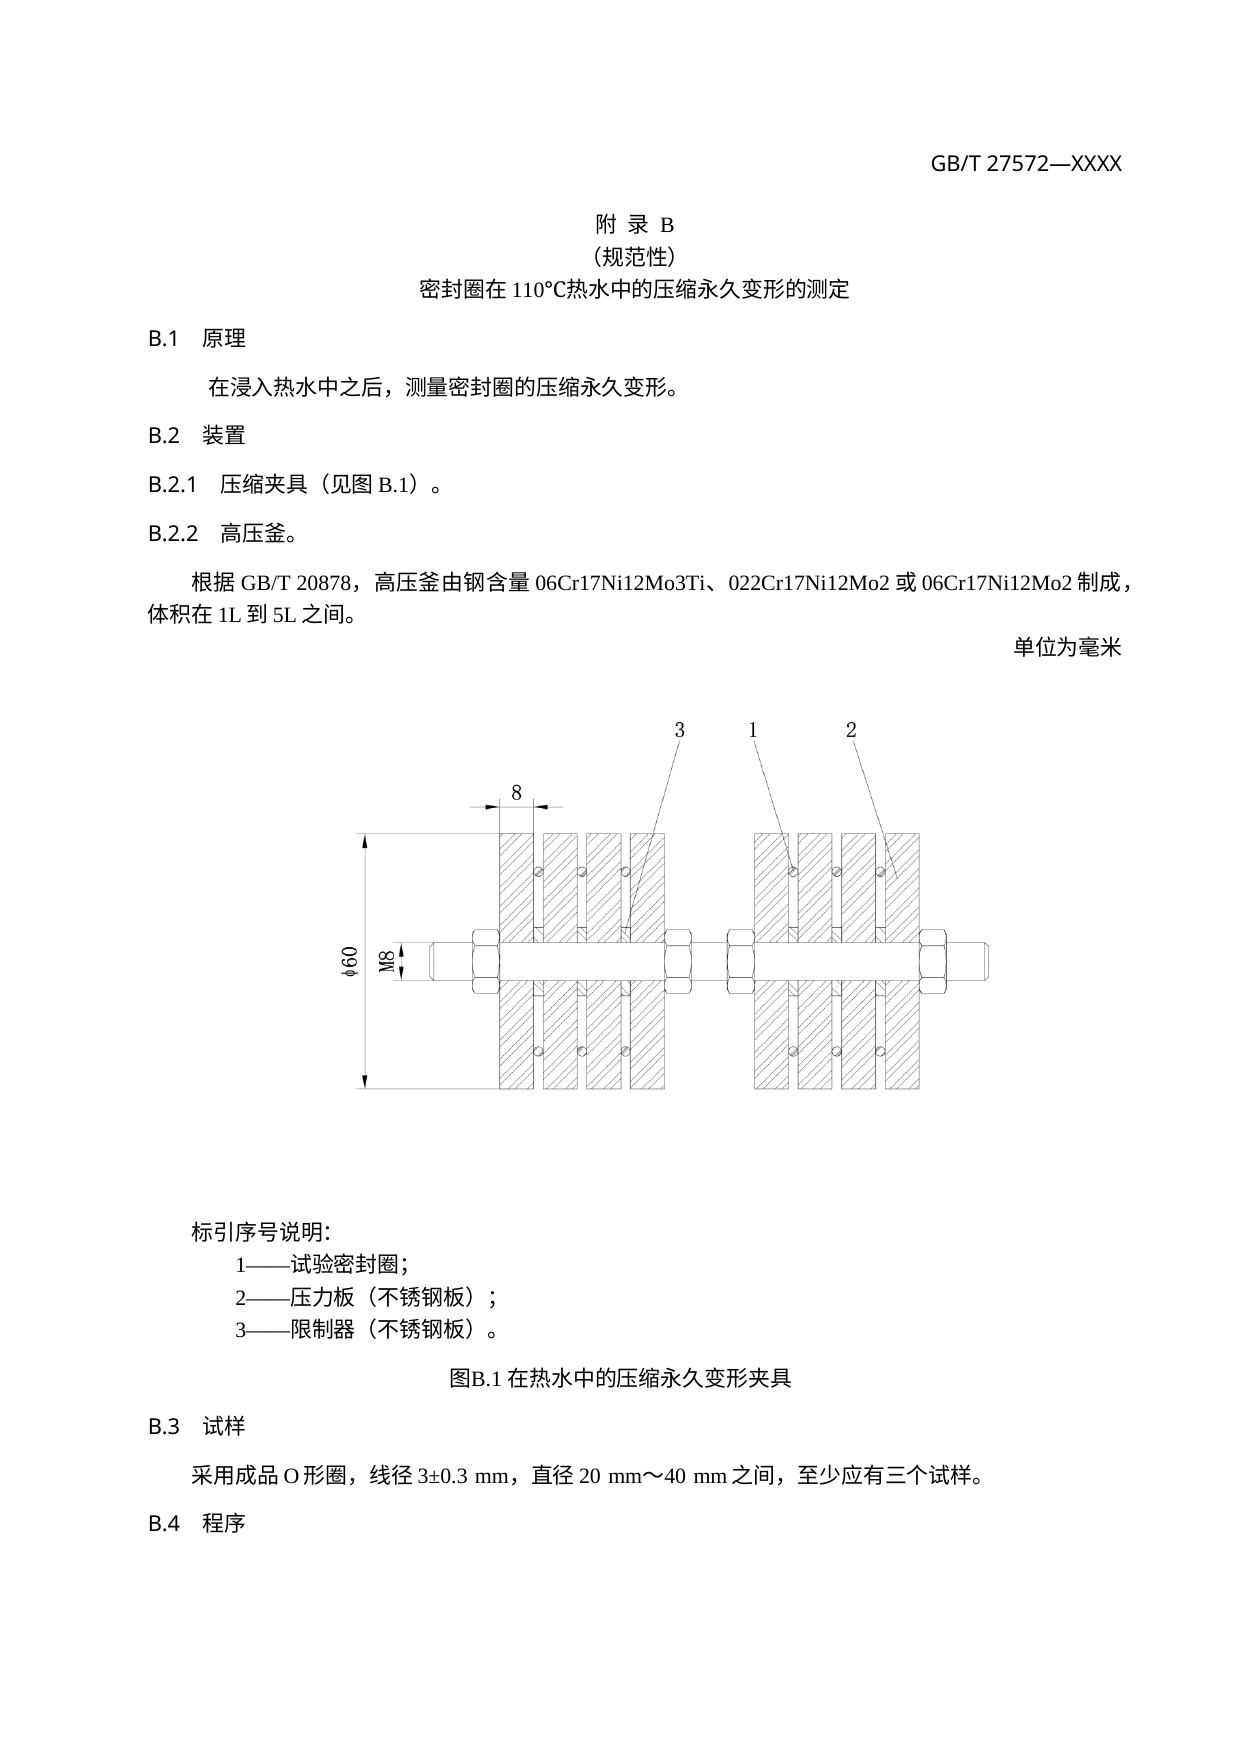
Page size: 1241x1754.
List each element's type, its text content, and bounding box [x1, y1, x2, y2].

text 1——试验密封圈； [191, 1247, 1122, 1279]
text 标引序号说明： [148, 1214, 1122, 1247]
text 在浸入热水中之后，测量密封圈的压缩永久变形。 [148, 369, 1122, 402]
text 装置 [148, 418, 1122, 451]
text 高压釜。 [148, 516, 1122, 548]
text 在热水中的压缩永久变形夹具 [148, 1361, 1122, 1392]
text 单位为毫米 [148, 629, 1122, 662]
picture [307, 661, 1006, 1156]
text （规范性） 密封圈在110℃热水中的压缩永久变形的测定 [148, 207, 1122, 304]
text 原理 [148, 321, 1122, 353]
text 压缩夹具（见图B.1）。 [148, 467, 1122, 499]
text 程序 [148, 1506, 1122, 1538]
text 根据GB/T 20878，高压釜由钢含量06Cr17Ni12Mo3Ti、022Cr17Ni12Mo2或06Cr17Ni12Mo2制成，体积在1L到5L之间。 [148, 564, 1122, 629]
text 采用成品O形圈，线径3±0.3 mm，直径20 mm～40 mm之间，至少应有三个试样。 [148, 1457, 1122, 1490]
text 2——压力板（不锈钢板）； [191, 1279, 1122, 1312]
text 试样 [148, 1408, 1122, 1441]
text 3——限制器（不锈钢板）。 [191, 1312, 1122, 1344]
